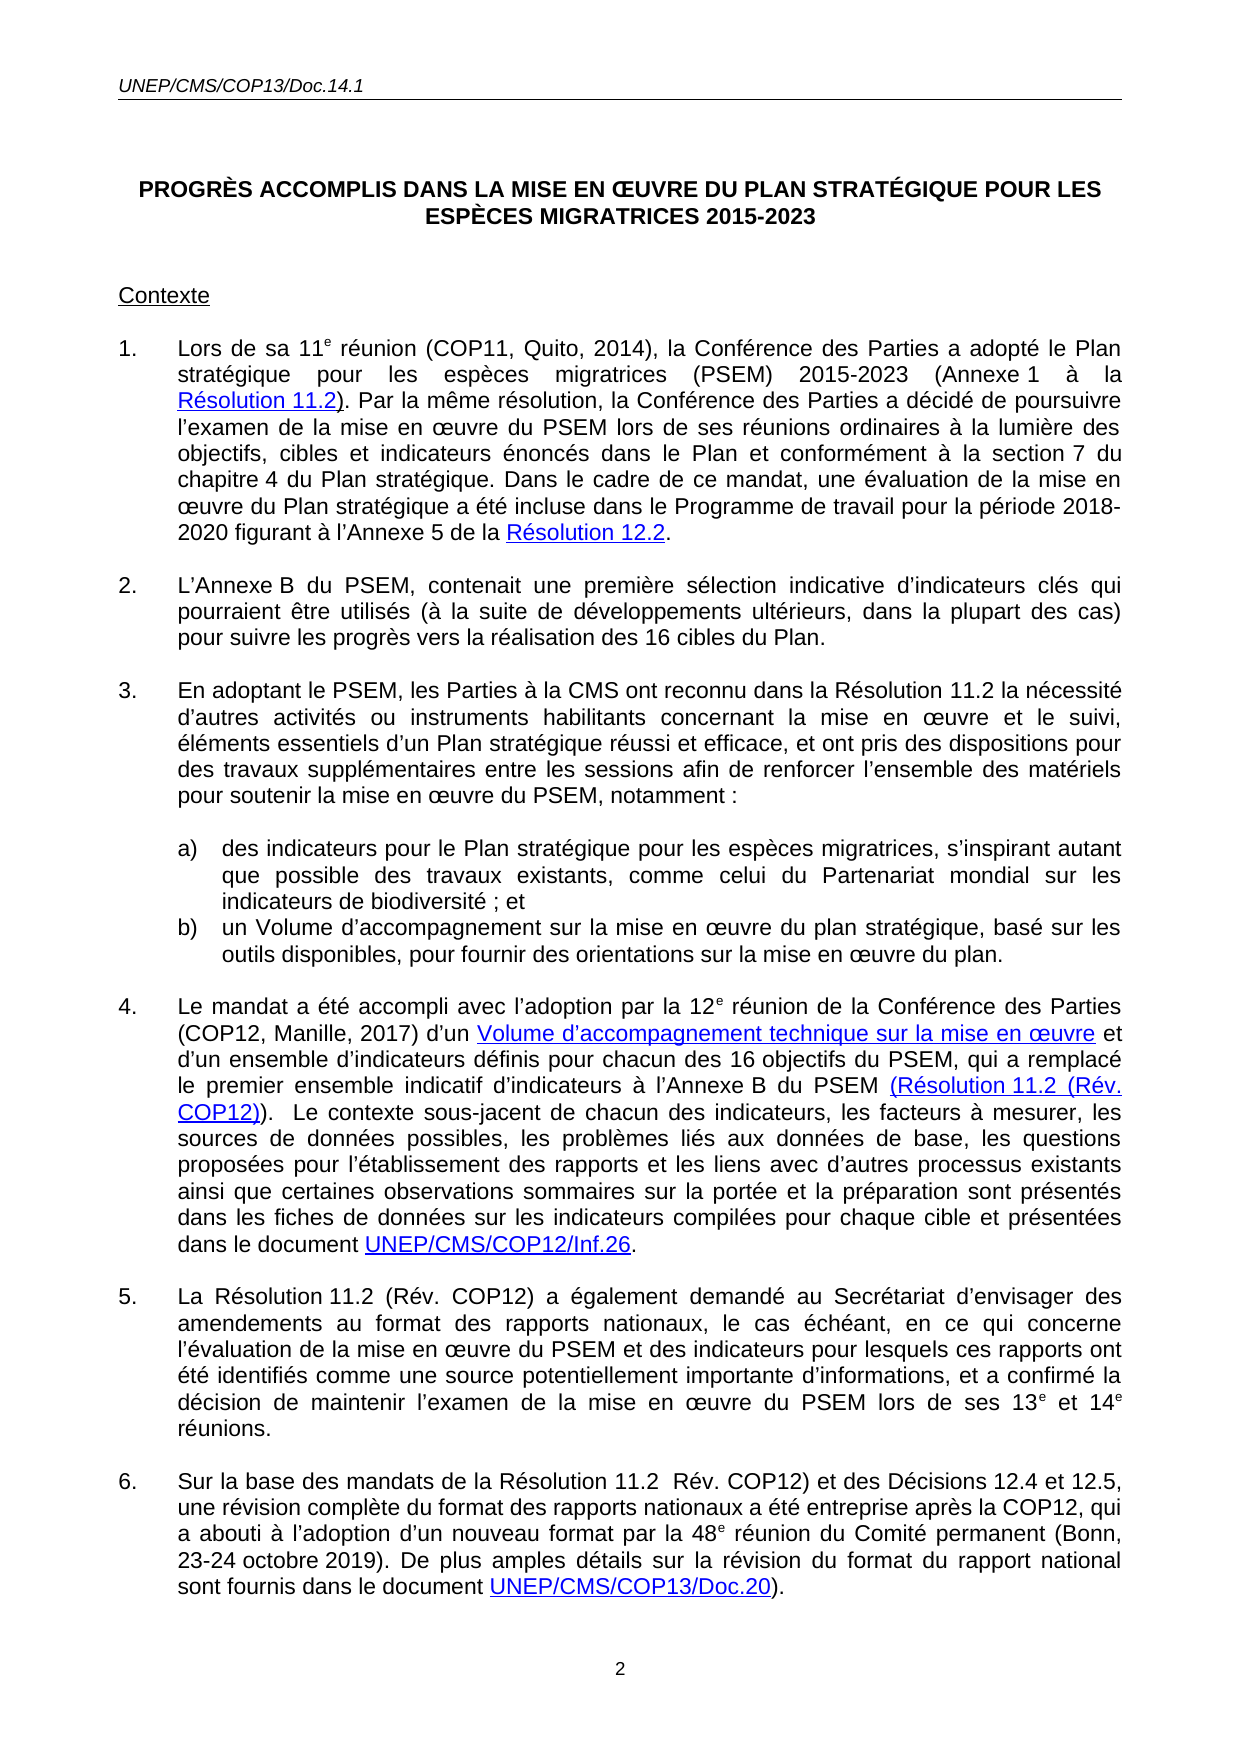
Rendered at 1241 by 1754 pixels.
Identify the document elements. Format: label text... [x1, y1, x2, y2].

list Sur la base des mandats de la Résolution 11.2 Rév. COP12) et des Décisions 12.4 et 12.5, une révision complète du format des rapports nationaux a été entreprise après la COP12, qui a abouti à l’adoption d’un nouveau format par la 48e réunion du Comité permanent (Bonn, 23-24 octobre 2019). De plus amples détails sur la révision du format du rapport national sont fournis dans le document UNEP/CMS/COP13/Doc.20). [118, 1468, 1122, 1599]
list Lors de sa 11e réunion (COP11, Quito, 2014), la Conférence des Parties a adopté le Plan stratégique pour les espèces migratrices (PSEM) 2015-2023 (Annexe 1 à la Résolution 11.2). Par la même résolution, la Conférence des Parties a décidé de poursuivre l’examen de la mise en œuvre du PSEM lors de ses réunions ordinaires à la lumière des objectifs, cibles et indicateurs énoncés dans le Plan et conformément à la section 7 du chapitre 4 du Plan stratégique. Dans le cadre de ce mandat, une évaluation de la mise en œuvre du Plan stratégique a été incluse dans le Programme de travail pour la période 2018-2020 figurant à l’Annexe 5 de la Résolution 12.2. [118, 334, 1122, 545]
list En adoptant le PSEM, les Parties à la CMS ont reconnu dans la Résolution 11.2 la nécessité d’autres activités ou instruments habilitants concernant la mise en œuvre et le suivi, éléments essentiels d’un Plan stratégique réussi et efficace, et ont pris des dispositions pour des travaux supplémentaires entre les sessions afin de renforcer l’ensemble des matériels pour soutenir la mise en œuvre du PSEM, notamment : [118, 677, 1122, 809]
text b) un Volume d’accompagnement sur la mise en œuvre du plan stratégique, basé sur les outils disponibles, pour fournir des orientations sur la mise en œuvre du plan. [177, 914, 1122, 967]
list L’Annexe B du PSEM, contenait une première sélection indicative d’indicateurs clés qui pourraient être utilisés (à la suite de développements ultérieurs, dans la plupart des cas) pour suivre les progrès vers la réalisation des 16 cibles du Plan. [118, 572, 1122, 651]
text PROGRÈS ACCOMPLIS DANS LA MISE EN ŒUVRE DU PLAN STRATÉGIQUE POUR LES ESPÈCES MIGRATRICES 2015-2023 [118, 176, 1122, 229]
list Le mandat a été accompli avec l’adoption par la 12e réunion de la Conférence des Parties (COP12, Manille, 2017) d’un Volume d’accompagnement technique sur la mise en œuvre et d’un ensemble d’indicateurs définis pour chacun des 16 objectifs du PSEM, qui a remplacé le premier ensemble indicatif d’indicateurs à l’Annexe B du PSEM (Résolution 11.2 (Rév. COP12)). Le contexte sous-jacent de chacun des indicateurs, les facteurs à mesurer, les sources de données possibles, les problèmes liés aux données de base, les questions proposées pour l’établissement des rapports et les liens avec d’autres processus existants ainsi que certaines observations sommaires sur la portée et la préparation sont présentés dans les fiches de données sur les indicateurs compilées pour chaque cible et présentées dans le document UNEP/CMS/COP12/Inf.26. [118, 993, 1122, 1257]
text Contexte [118, 282, 1122, 308]
list La Résolution 11.2 (Rév. COP12) a également demandé au Secrétariat d’envisager des amendements au format des rapports nationaux, le cas échéant, en ce qui concerne l’évaluation de la mise en œuvre du PSEM et des indicateurs pour lesquels ces rapports ont été identifiés comme une source potentiellement importante d’informations, et a confirmé la décision de maintenir l’examen de la mise en œuvre du PSEM lors de ses 13e et 14e réunions. [118, 1283, 1122, 1441]
text a) des indicateurs pour le Plan stratégique pour les espèces migratrices, s’inspirant autant que possible des travaux existants, comme celui du Partenariat mondial sur les indicateurs de biodiversité ; et [177, 835, 1122, 914]
